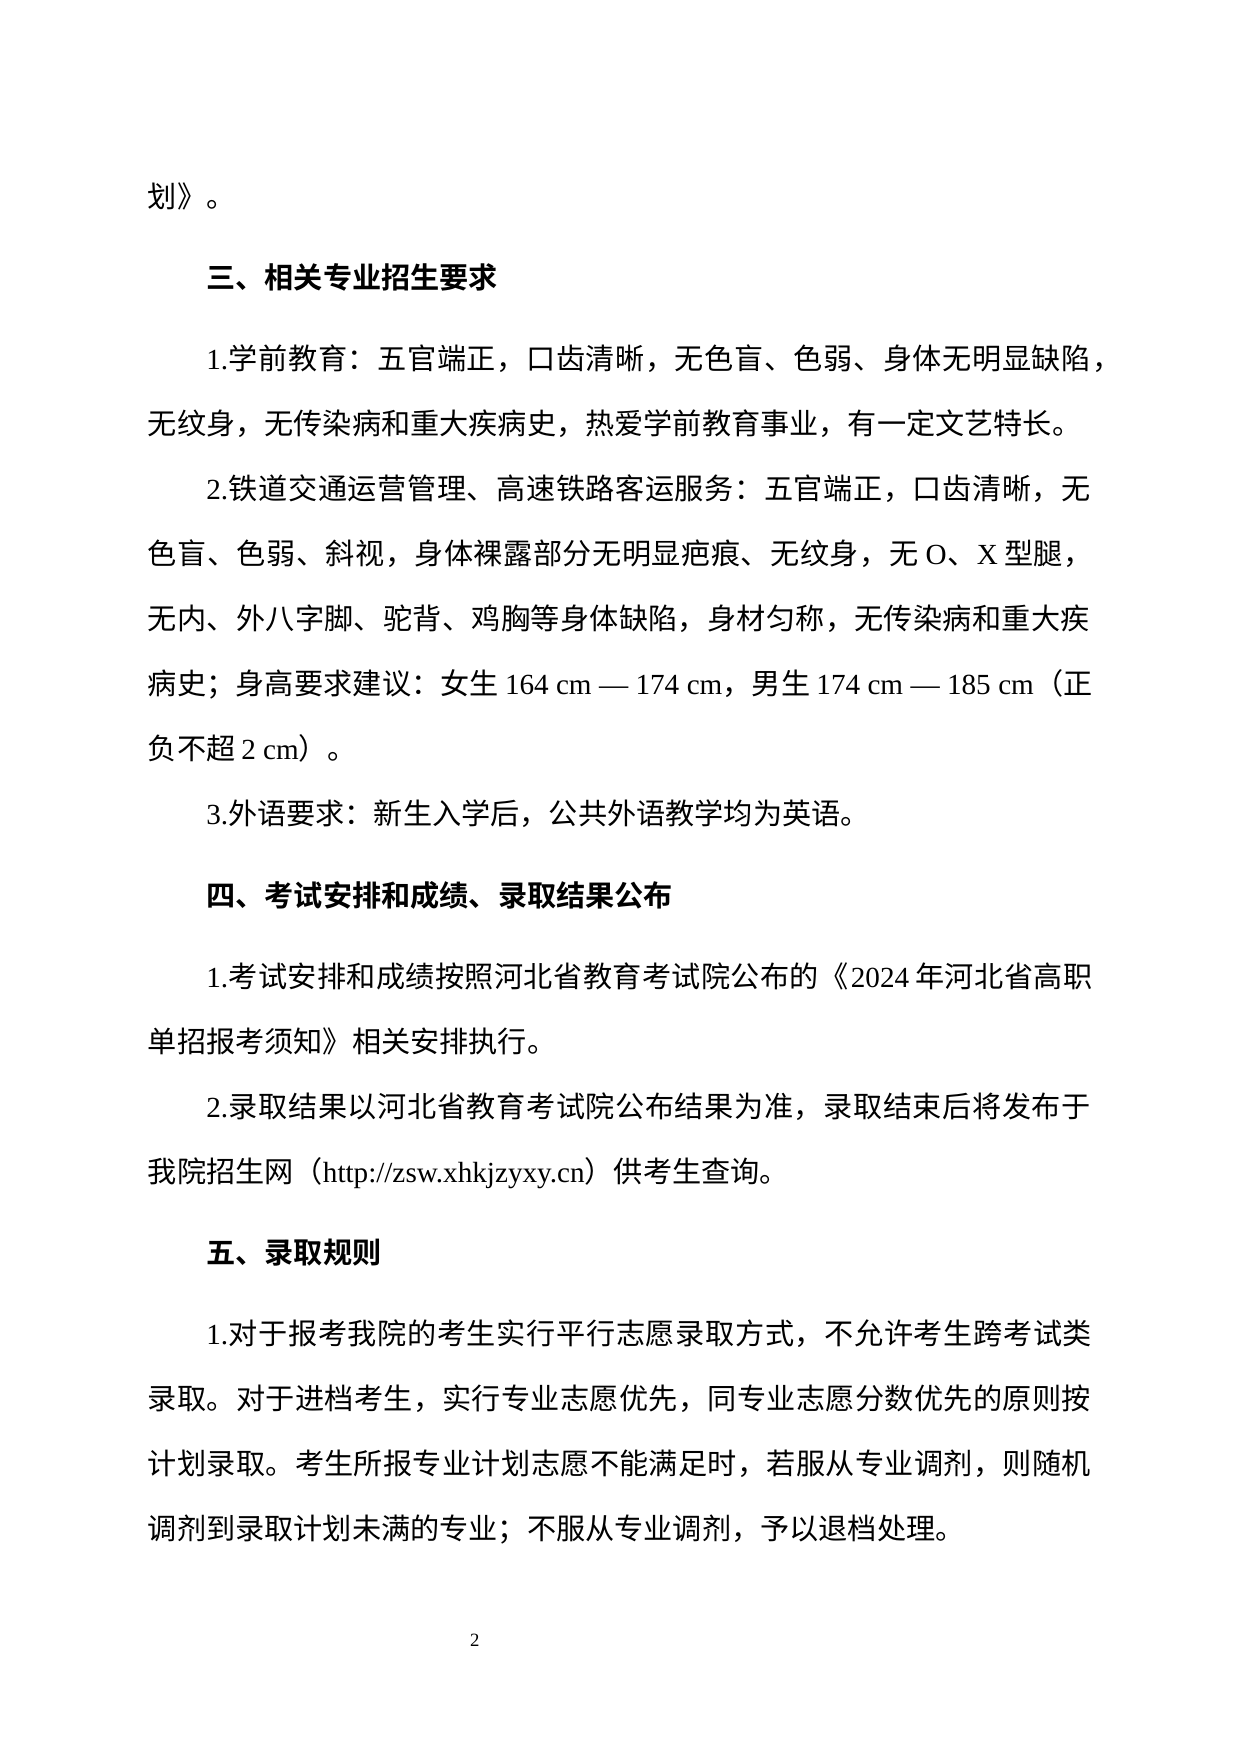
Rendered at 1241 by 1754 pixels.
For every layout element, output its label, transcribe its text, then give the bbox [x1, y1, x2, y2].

text 1.学前教育：五官端正，口齿清晰，无色盲、色弱、身体无明显缺陷，无纹身，无传染病和重大疾病史，热爱学前教育事业，有一定文艺特长。 [148, 324, 1093, 454]
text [148, 162, 1093, 227]
text 2.录取结果以河北省教育考试院公布结果为准，录取结束后将发布于我院招生网（http://zsw.xhkjzyxy.cn）供考生查询。 [148, 1072, 1093, 1202]
text 3.外语要求：新生入学后，公共外语教学均为英语。 [148, 779, 1093, 844]
text 1.考试安排和成绩按照河北省教育考试院公布的《2024年河北省高职单招报考须知》相关安排执行。 [148, 942, 1093, 1072]
text 四、考试安排和成绩、录取结果公布 [148, 861, 1093, 926]
text 三、相关专业招生要求 [148, 243, 1093, 308]
text 五、录取规则 [148, 1218, 1093, 1283]
text 1.对于报考我院的考生实行平行志愿录取方式，不允许考生跨考试类录取。对于进档考生，实行专业志愿优先，同专业志愿分数优先的原则按计划录取。考生所报专业计划志愿不能满足时，若服从专业调剂，则随机调剂到录取计划未满的专业；不服从专业调剂，予以退档处理。 [148, 1299, 1093, 1559]
text 2.铁道交通运营管理、高速铁路客运服务：五官端正，口齿清晰，无色盲、色弱、斜视，身体裸露部分无明显疤痕、无纹身，无O、X型腿，无内、外八字脚、驼背、鸡胸等身体缺陷，身材匀称，无传染病和重大疾病史；身高要求建议：女生164 cm ― 174 cm，男生174 cm ― 185 cm（正负不超2 cm）。 [148, 454, 1093, 779]
